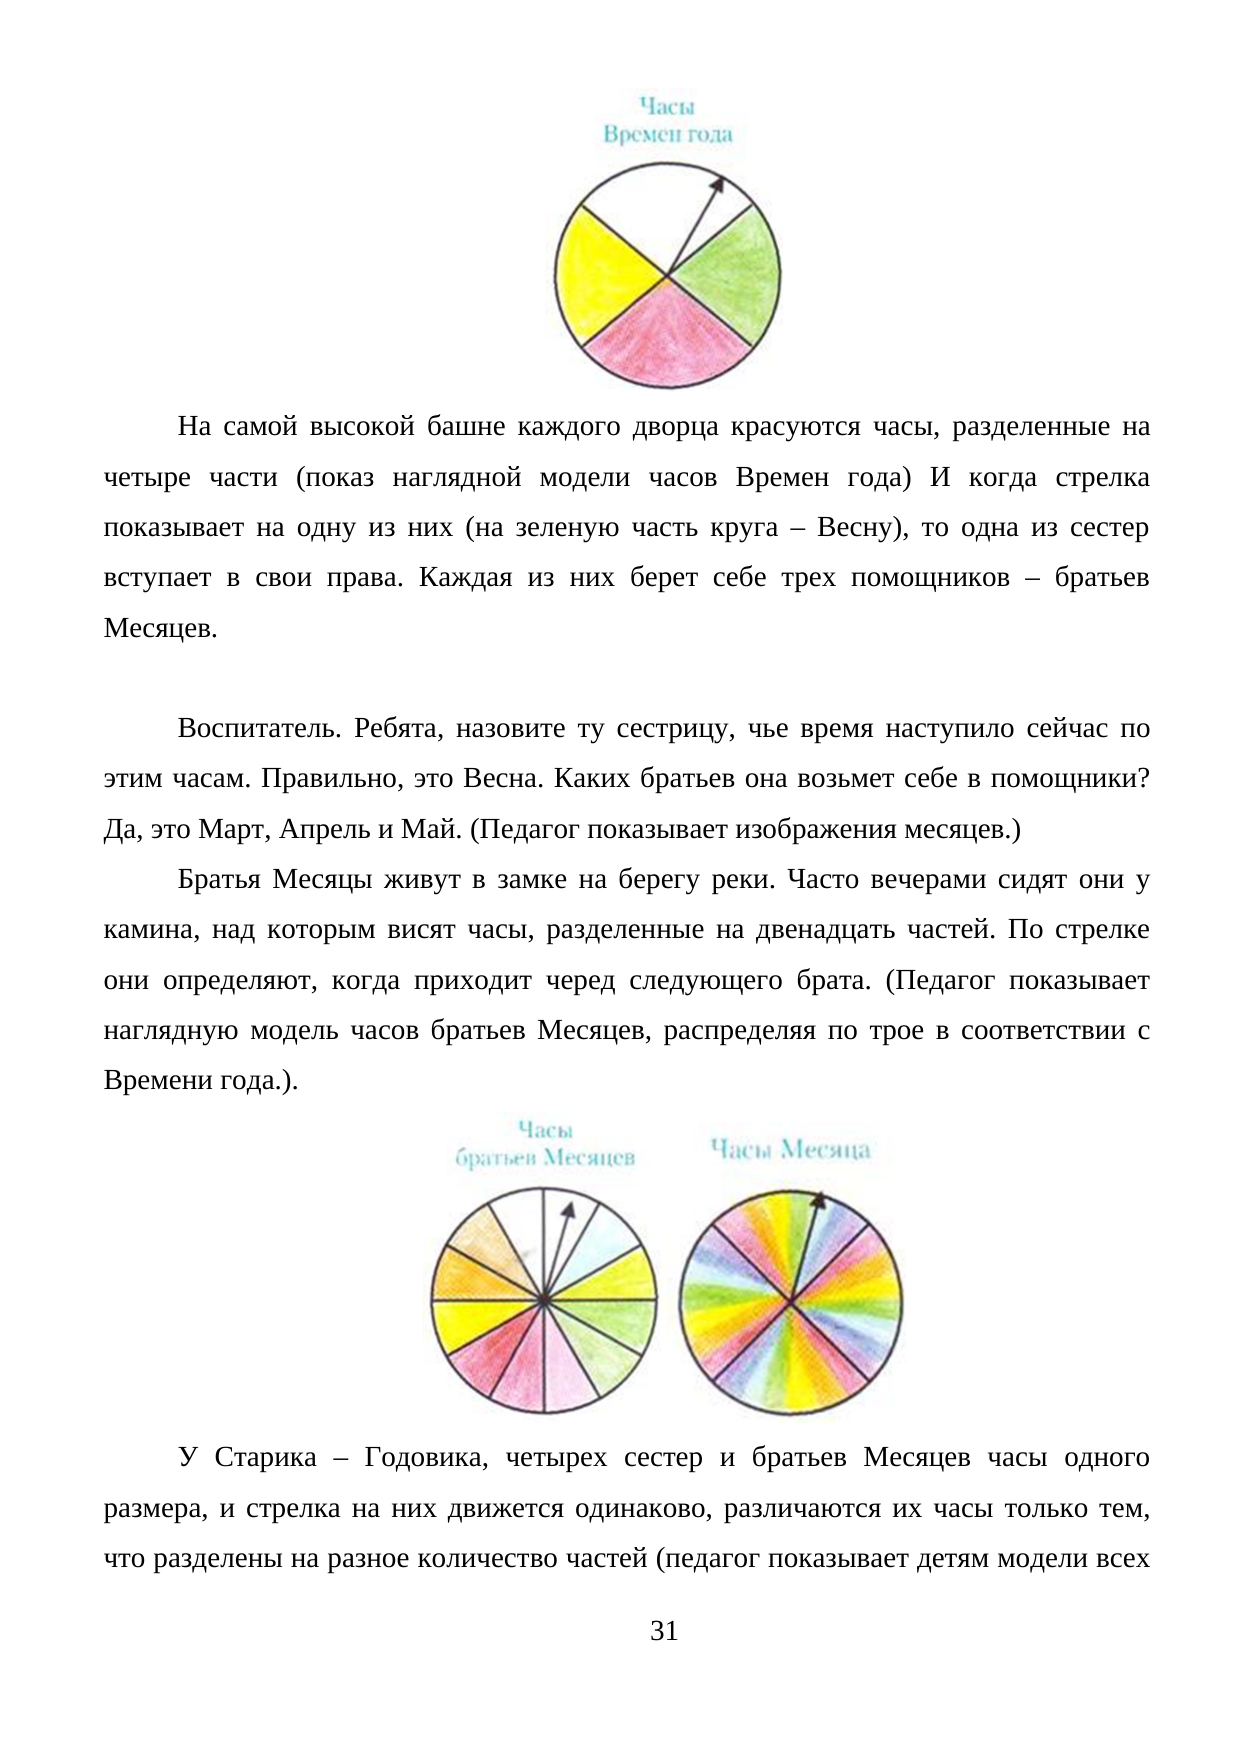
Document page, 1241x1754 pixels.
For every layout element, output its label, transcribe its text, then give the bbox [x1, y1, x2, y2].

text Братья Месяцы живут в замке на берегу реки. Часто вечерами сидят они у камина, над которым висят часы, разделенные на двенадцать частей. По стрелке они определяют, когда приходит черед следующего брата. (Педагог показывает наглядную модель часов братьев Месяцев, распределяя по трое в соответствии с Времени года.). [103, 861, 1152, 1096]
text На самой высокой башне каждого дворца красуются часы, разделенные на четыре части (показ наглядной модели часов Времен года) И когда стрелка показывает на одну из них (на зеленую часть круга – Весну), то одна из сестер вступает в свои права. Каждая из них берет себе трех помощников – братьев Месяцев. [103, 408, 1152, 643]
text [103, 1439, 1152, 1574]
picture [422, 1112, 907, 1423]
text Воспитатель. Ребята, назовите ту сестрицу, чье время наступило сейчас по этим часам. Правильно, это Весна. Каких братьев она возьмет себе в помощники? Да, это Март, Апрель и Май. (Педагог показывает изображения месяцев.) [103, 710, 1152, 844]
picture [545, 88, 784, 392]
